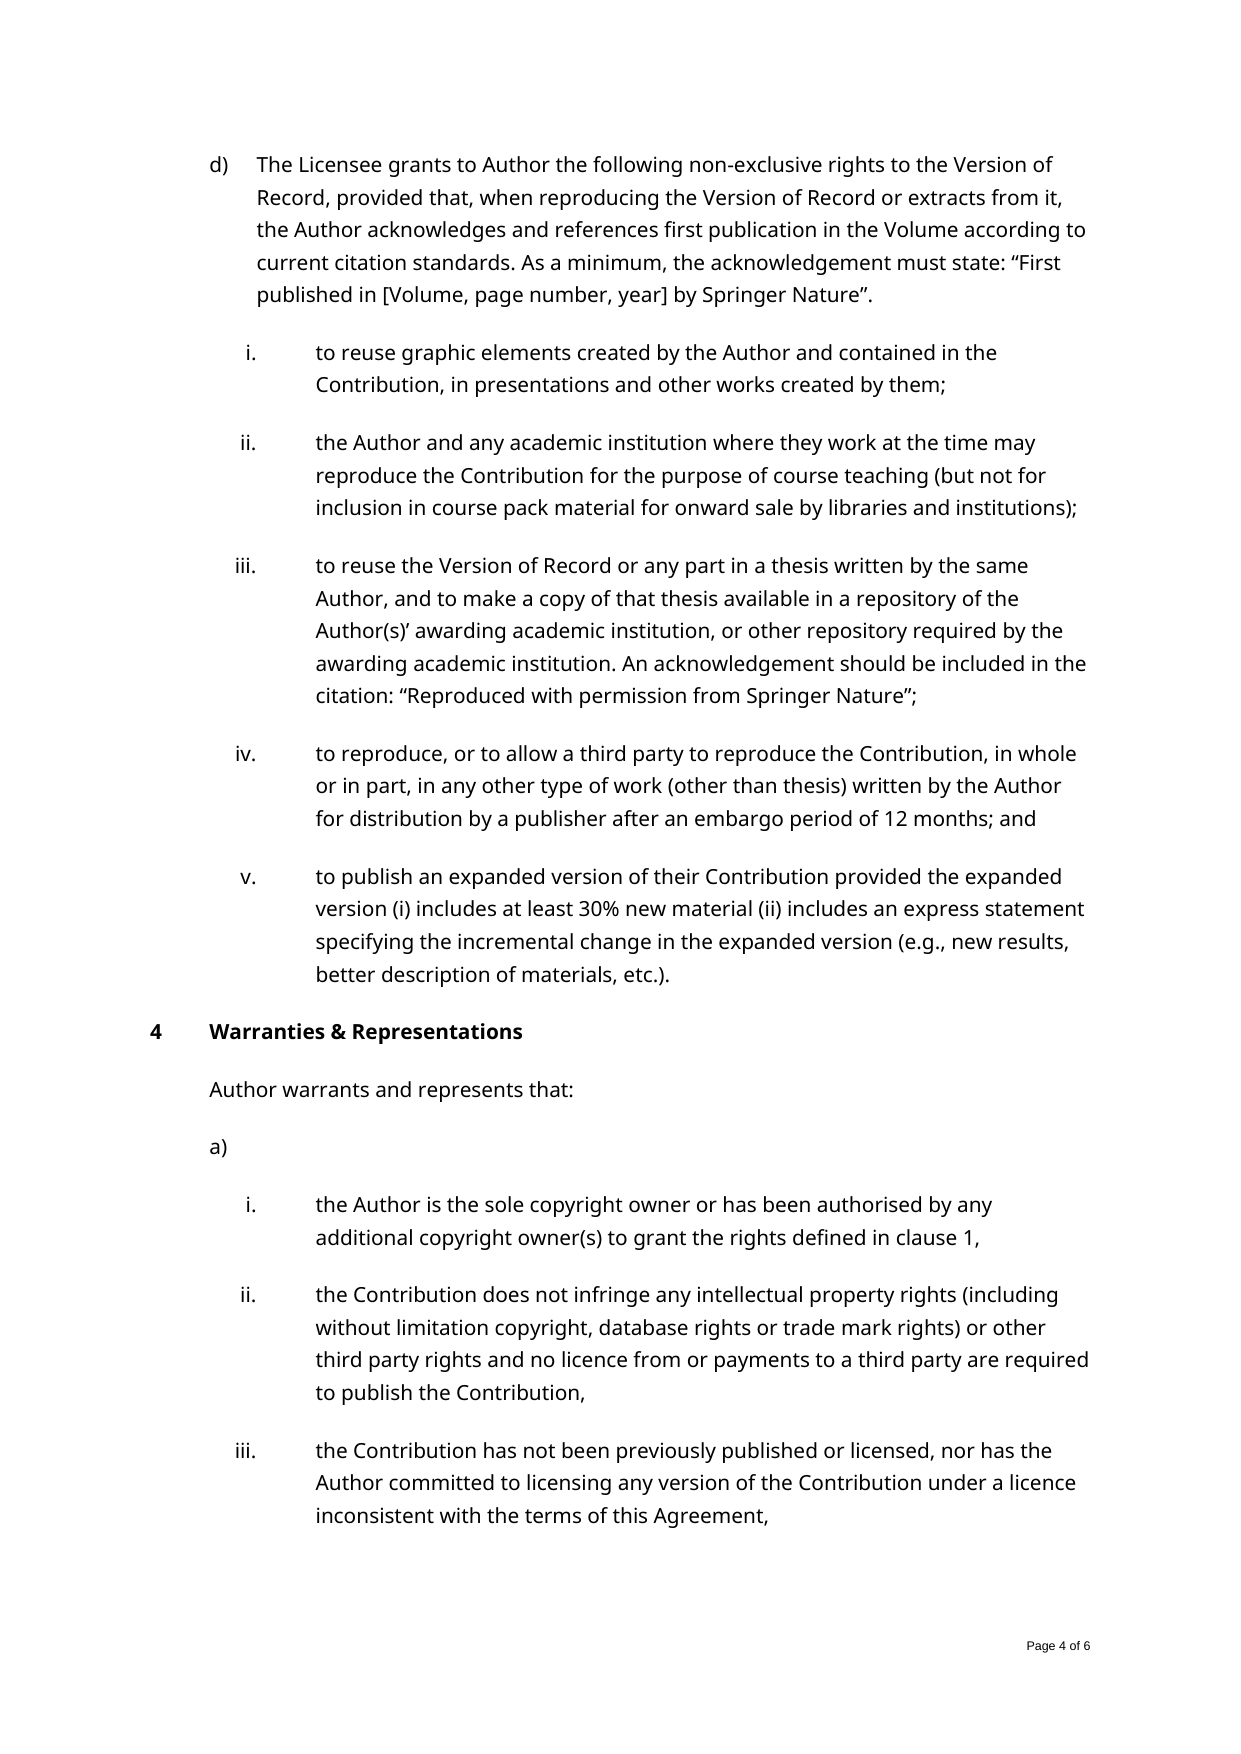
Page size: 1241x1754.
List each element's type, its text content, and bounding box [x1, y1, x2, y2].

list the Author is the sole copyright owner or has been authorised by any additional copyright owner(s) to grant the rights defined in clause 1, [256, 1190, 1090, 1251]
list Warranties & Representations [150, 1017, 1090, 1046]
list the Contribution has not been previously published or licensed, nor has the Author committed to licensing any version of the Contribution under a licence inconsistent with the terms of this Agreement, [256, 1436, 1090, 1529]
list the Contribution does not infringe any intellectual property rights (including without limitation copyright, database rights or trade mark rights) or other third party rights and no licence from or payments to a third party are required to publish the Contribution, [256, 1280, 1090, 1407]
text Author warrants and represents that: [209, 1075, 1090, 1103]
list to publish an expanded version of their Contribution provided the expanded version (i) includes at least 30% new material (ii) includes an express statement specifying the incremental change in the expanded version (e.g., new results, better description of materials, etc.). [256, 862, 1090, 988]
list to reuse the Version of Record or any part in a thesis written by the same Author, and to make a copy of that thesis available in a repository of the Author(s)’ awarding academic institution, or other repository required by the awarding academic institution. An acknowledgement should be included in the citation: “Reproduced with permission from Springer Nature”; [256, 551, 1090, 710]
list The Licensee grants to Author the following non-exclusive rights to the Version of Record, provided that, when reproducing the Version of Record or extracts from it, the Author acknowledges and references first publication in the Volume according to current citation standards. As a minimum, the acknowledgement must state: “First published in [Volume, page number, year] by Springer Nature”. [209, 150, 1090, 309]
list to reproduce, or to allow a third party to reproduce the Contribution, in whole or in part, in any other type of work (other than thesis) written by the Author for distribution by a publisher after an embargo period of 12 months; and [256, 739, 1090, 833]
list the Author and any academic institution where they work at the time may reproduce the Contribution for the purpose of course teaching (but not for inclusion in course pack material for onward sale by libraries and institutions); [256, 428, 1090, 522]
list to reuse graphic elements created by the Author and contained in the Contribution, in presentations and other works created by them; [256, 338, 1090, 399]
